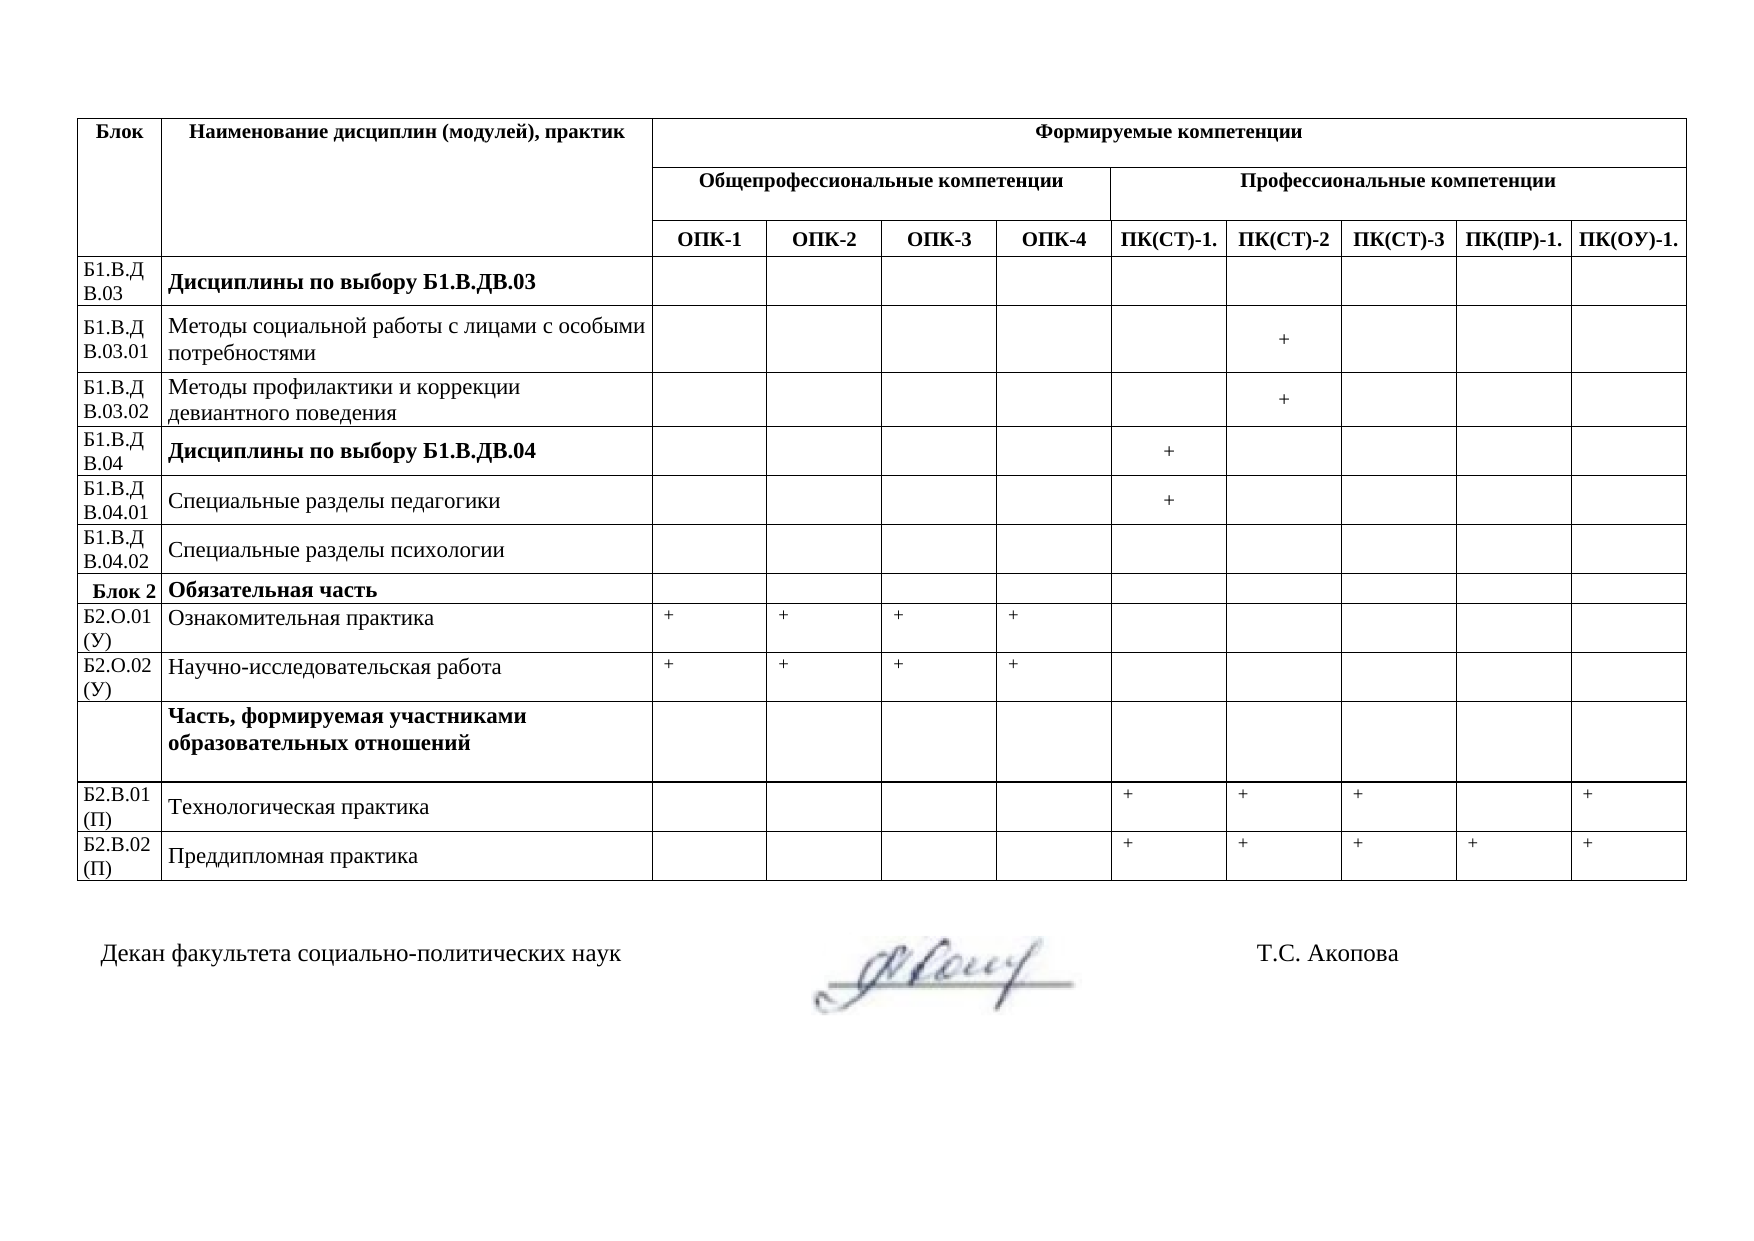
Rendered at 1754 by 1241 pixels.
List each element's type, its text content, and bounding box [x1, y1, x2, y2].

table_cell [653, 257, 766, 305]
table_cell [1227, 427, 1341, 475]
table_cell Научно-исследовательская работа [162, 653, 652, 701]
table_cell + [1112, 783, 1226, 831]
table_cell [1572, 476, 1686, 524]
table_cell [653, 783, 766, 831]
table_cell Обязательная часть [162, 574, 652, 603]
table_cell + [1112, 476, 1226, 524]
table_cell [882, 832, 996, 880]
table_cell + [882, 604, 996, 652]
table_cell [653, 373, 766, 426]
table_cell + [1227, 783, 1341, 831]
table_cell [1112, 525, 1226, 573]
table_cell [997, 574, 1111, 603]
table_cell [1457, 653, 1571, 701]
table_cell + [1227, 832, 1341, 880]
table_cell [767, 783, 881, 831]
table_cell [1457, 783, 1571, 831]
table_cell [1112, 306, 1226, 372]
table_cell Б1.В.ДВ.04.02 [78, 525, 161, 573]
text Декан факультета социально-политических наук Т.С. Акопова [1098, 938, 1636, 967]
table_cell Часть, формируемая участниками образовательных отношений [162, 702, 652, 781]
table_cell [1342, 257, 1456, 305]
table_cell + [1227, 373, 1341, 426]
table_cell [1227, 525, 1341, 573]
table_cell [882, 702, 996, 781]
table_cell [1227, 574, 1341, 603]
table_cell [767, 373, 881, 426]
table_cell ОПК-1 [653, 221, 766, 256]
table_header Формируемые компетенции [653, 119, 1686, 167]
table_cell [1572, 574, 1686, 603]
table_cell Специальные разделы педагогики [162, 476, 652, 524]
table_cell [1457, 257, 1571, 305]
picture [780, 925, 1098, 1023]
table_cell Методы социальной работы с лицами с особыми потребностями [162, 306, 652, 372]
table_cell [1227, 476, 1341, 524]
table_cell [767, 306, 881, 372]
table_cell ОПК-3 [882, 221, 996, 256]
table_cell [653, 574, 766, 603]
table_cell [653, 702, 766, 781]
table_cell [997, 427, 1111, 475]
table_cell [882, 373, 996, 426]
table_cell [1342, 702, 1456, 781]
table_cell + [997, 604, 1111, 652]
table_cell [1342, 653, 1456, 701]
table_cell [767, 257, 881, 305]
text Декан факультета социально-политических наук Т.С. Акопова [100, 938, 780, 967]
table_cell Преддипломная практика [162, 832, 652, 880]
table_cell Дисциплины по выбору Б1.В.ДВ.03 [162, 257, 652, 305]
table_cell [1112, 257, 1226, 305]
table_cell [1227, 653, 1341, 701]
table_cell [882, 257, 996, 305]
table_cell [997, 702, 1111, 781]
table_cell Б2.В.01(П) [78, 783, 161, 831]
table_cell [653, 306, 766, 372]
table_cell [767, 476, 881, 524]
table_cell [1457, 574, 1571, 603]
table_cell [882, 427, 996, 475]
table_cell ПК(ПР)-1. [1457, 221, 1571, 256]
table_cell [1572, 427, 1686, 475]
table_cell [1457, 427, 1571, 475]
table_cell Специальные разделы психологии [162, 525, 652, 573]
table_cell [767, 525, 881, 573]
table_cell [1572, 525, 1686, 573]
table_cell Профессиональные компетенции [1111, 168, 1686, 220]
table_header Блок [78, 119, 161, 256]
table_cell ПК(СТ)-1. [1112, 221, 1226, 256]
table_cell + [997, 653, 1111, 701]
table_cell ПК(ОУ)-1. [1572, 221, 1686, 256]
table_cell [1342, 373, 1456, 426]
table_cell [1227, 604, 1341, 652]
table_cell [997, 476, 1111, 524]
table_cell [653, 525, 766, 573]
table_cell + [653, 653, 766, 701]
table_cell [1572, 306, 1686, 372]
table_cell [1342, 604, 1456, 652]
table_cell [767, 832, 881, 880]
table_cell Ознакомительная практика [162, 604, 652, 652]
table_cell + [1572, 783, 1686, 831]
table_cell [1112, 604, 1226, 652]
table_cell ПК(СТ)-3 [1342, 221, 1456, 256]
table_cell [1572, 702, 1686, 781]
table_cell Общепрофессиональные компетенции [653, 168, 1110, 220]
table_cell [882, 306, 996, 372]
table_cell [653, 832, 766, 880]
table_cell Б1.В.ДВ.03.01 [78, 306, 161, 372]
table_cell [882, 525, 996, 573]
table_cell [997, 306, 1111, 372]
table_cell [997, 783, 1111, 831]
table_cell ОПК-2 [767, 221, 881, 256]
table_cell Методы профилактики и коррекции девиантного поведения [162, 373, 652, 426]
table_cell [1342, 427, 1456, 475]
table_cell [1112, 373, 1226, 426]
table_cell [1572, 257, 1686, 305]
table_cell Дисциплины по выбору Б1.В.ДВ.04 [162, 427, 652, 475]
table_cell + [653, 604, 766, 652]
table_cell [997, 373, 1111, 426]
table_cell [767, 702, 881, 781]
table_cell + [767, 653, 881, 701]
table_cell [882, 783, 996, 831]
table_cell Б1.В.ДВ.03.02 [78, 373, 161, 426]
table_cell [1342, 525, 1456, 573]
table_cell [1572, 373, 1686, 426]
table_cell + [882, 653, 996, 701]
table_header Наименование дисциплин (модулей), практик [162, 119, 652, 256]
table_cell [1112, 702, 1226, 781]
table_cell ОПК-4 [997, 221, 1111, 256]
table_cell [1457, 604, 1571, 652]
table_cell [882, 574, 996, 603]
table_cell [1342, 574, 1456, 603]
table_cell [1112, 653, 1226, 701]
table_cell + [1112, 832, 1226, 880]
table_cell + [767, 604, 881, 652]
table_cell [1342, 306, 1456, 372]
table_cell Б1.В.ДВ.03 [78, 257, 161, 305]
table_cell [997, 525, 1111, 573]
table_cell [1457, 525, 1571, 573]
table_cell [653, 476, 766, 524]
table_cell [1457, 373, 1571, 426]
table_cell Блок 2 [78, 574, 161, 603]
table_cell ПК(СТ)-2 [1227, 221, 1341, 256]
table_cell + [1342, 832, 1456, 880]
table_cell [1112, 574, 1226, 603]
table_cell [997, 257, 1111, 305]
table_cell [767, 574, 881, 603]
table_cell Б2.В.02(П) [78, 832, 161, 880]
table_cell [997, 832, 1111, 880]
table_cell [1457, 476, 1571, 524]
table_cell + [1112, 427, 1226, 475]
table_cell + [1342, 783, 1456, 831]
table_cell [1227, 702, 1341, 781]
table_cell Б2.О.01(У) [78, 604, 161, 652]
table_cell [1227, 257, 1341, 305]
table_cell [1457, 306, 1571, 372]
table_cell + [1227, 306, 1341, 372]
table_cell [1572, 653, 1686, 701]
table_cell Б1.В.ДВ.04 [78, 427, 161, 475]
table_cell [882, 476, 996, 524]
table_cell [1457, 702, 1571, 781]
table_cell [767, 427, 881, 475]
table_cell Б2.О.02(У) [78, 653, 161, 701]
table_cell [78, 702, 161, 781]
table_cell [653, 427, 766, 475]
table_cell Б1.В.ДВ.04.01 [78, 476, 161, 524]
table_cell [1342, 476, 1456, 524]
table_cell [1572, 604, 1686, 652]
table_cell Технологическая практика [162, 783, 652, 831]
table_cell + [1572, 832, 1686, 880]
table_cell + [1457, 832, 1571, 880]
